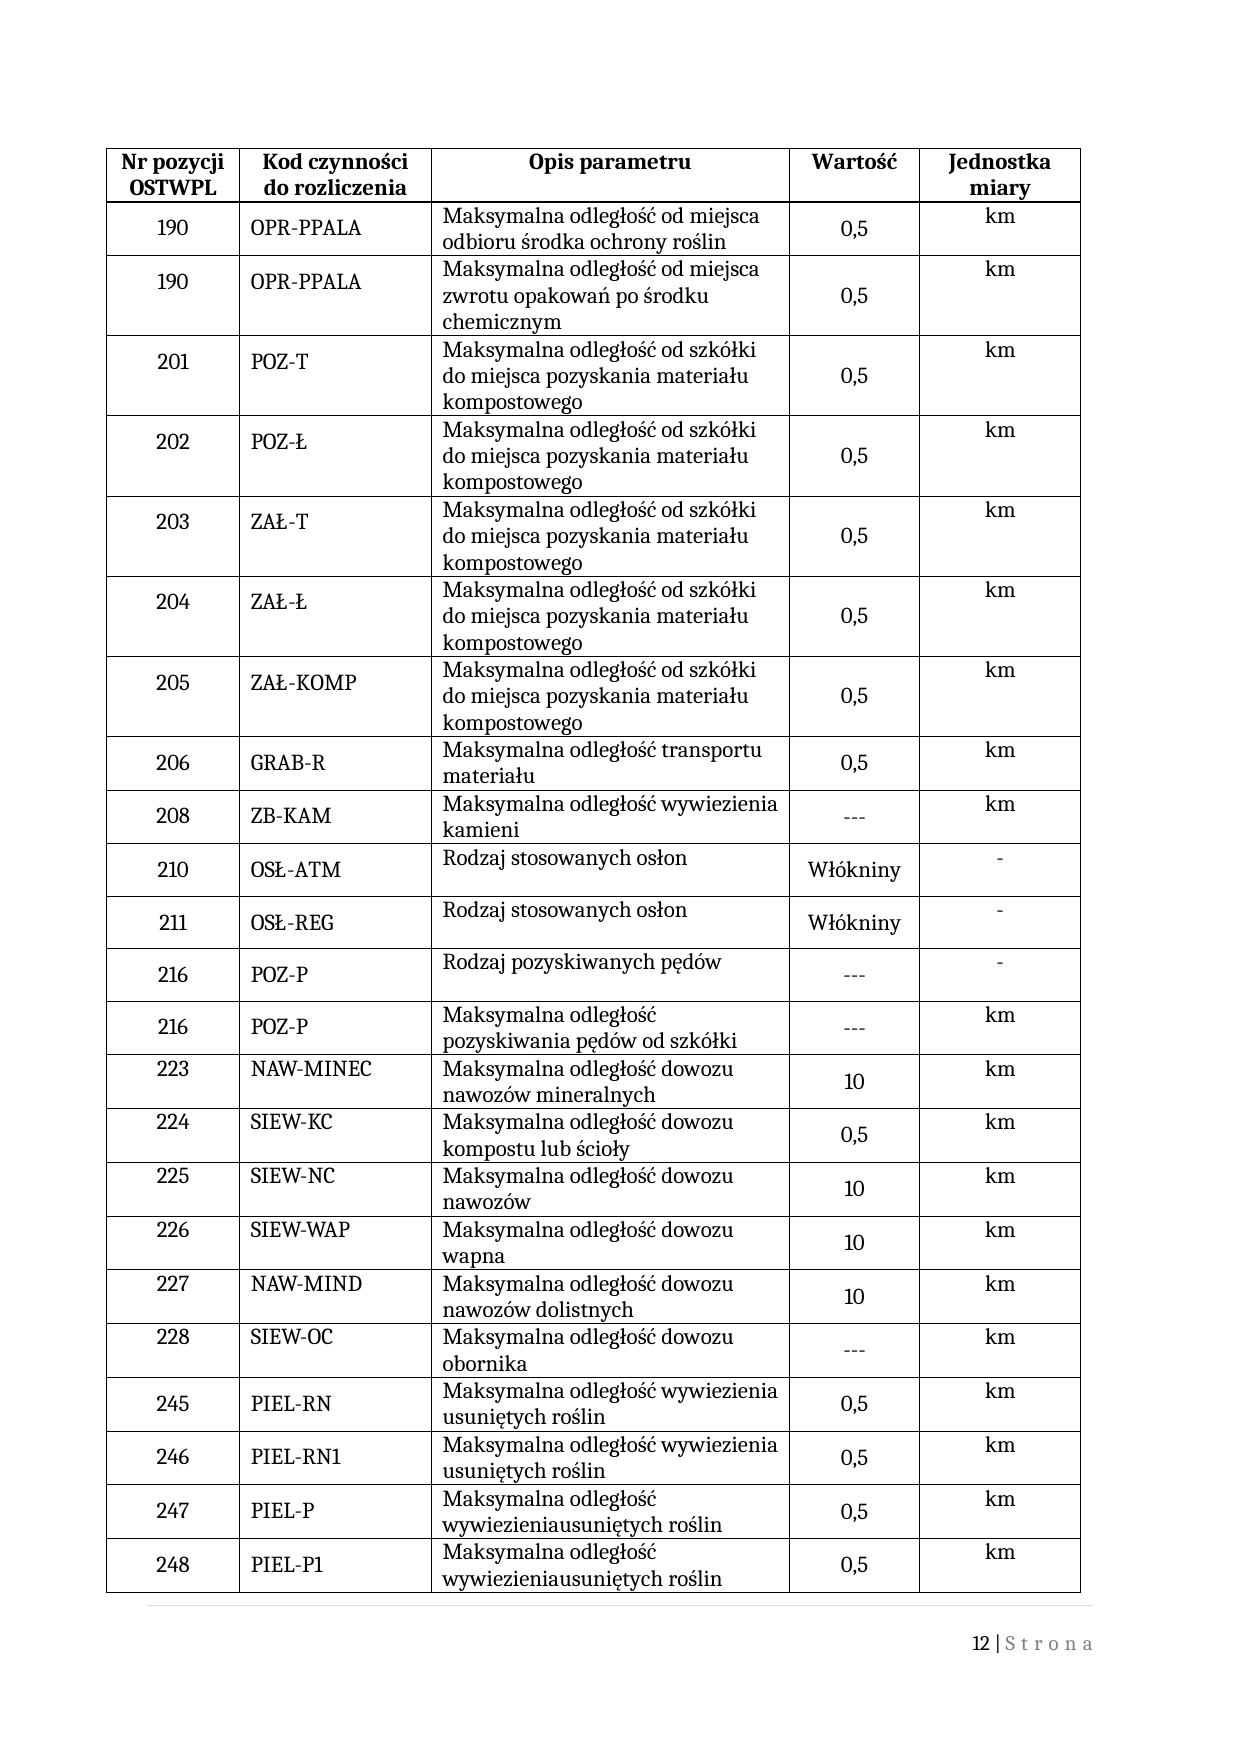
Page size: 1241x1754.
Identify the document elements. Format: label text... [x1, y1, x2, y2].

table_cell --- [790, 949, 919, 1001]
table_cell km [920, 791, 1080, 843]
table_cell OSŁ-ATM [240, 844, 431, 896]
table_cell Maksymalna odległość od szkółki do miejsca pozyskania materiału kompostowego [432, 416, 789, 496]
table_cell ZAŁ-KOMP [240, 657, 431, 736]
table_cell SIEW-NC [240, 1163, 431, 1216]
table_cell km [920, 1539, 1080, 1592]
table_cell 228 [107, 1324, 239, 1377]
table_header Kod czynności do rozliczenia [240, 149, 431, 201]
table_cell Maksymalna odległość od szkółki do miejsca pozyskania materiału kompostowego [432, 657, 789, 736]
table_cell 0,5 [790, 1432, 919, 1484]
table_cell 223 [107, 1055, 239, 1108]
table_cell 0,5 [790, 1539, 919, 1592]
table_cell POZ-Ł [240, 416, 431, 496]
table_cell GRAB-R [240, 737, 431, 789]
table_cell Maksymalna odległość dowozu nawozów mineralnych [432, 1055, 789, 1108]
table_cell km [920, 1109, 1080, 1162]
table_cell 245 [107, 1378, 239, 1431]
table_cell 204 [107, 577, 239, 656]
table_cell Maksymalna odległość pozyskiwania pędów od szkółki [432, 1002, 789, 1054]
table_cell PIEL-RN1 [240, 1432, 431, 1484]
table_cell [432, 203, 789, 255]
table_cell 190 [107, 203, 239, 255]
table_cell Maksymalna odległość dowozu wapna [432, 1217, 789, 1269]
table_cell NAW-MIND [240, 1270, 431, 1323]
table_cell km [920, 1217, 1080, 1269]
table_cell POZ-T [240, 336, 431, 415]
table_cell 201 [107, 336, 239, 415]
table_cell 10 [790, 1163, 919, 1216]
table_cell 0,5 [790, 497, 919, 576]
table_cell Maksymalna odległość dowozu obornika [432, 1324, 789, 1377]
table_cell 211 [107, 897, 239, 948]
table_cell 0,5 [790, 336, 919, 415]
table_cell 247 [107, 1485, 239, 1538]
table_cell Maksymalna odległość wywiezienia usuniętych roślin [432, 1378, 789, 1431]
table_cell Maksymalna odległość transportu materiału [432, 737, 789, 789]
table_cell SIEW-KC [240, 1109, 431, 1162]
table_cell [432, 1485, 789, 1538]
table_cell 0,5 [790, 1485, 919, 1538]
table_cell km [920, 1432, 1080, 1484]
table_cell PIEL-P [240, 1485, 431, 1538]
table_cell 210 [107, 844, 239, 896]
table_cell km [920, 657, 1080, 736]
table_cell OPR-PPALA [240, 256, 431, 335]
table_cell Rodzaj pozyskiwanych pędów [432, 949, 789, 1001]
table_cell Maksymalna odległość od szkółki do miejsca pozyskania materiału kompostowego [432, 336, 789, 415]
table_cell km [920, 203, 1080, 255]
table_cell 202 [107, 416, 239, 496]
table_cell --- [790, 1002, 919, 1054]
table_cell 0,5 [790, 577, 919, 656]
table_cell - [920, 897, 1080, 948]
table_cell Rodzaj stosowanych osłon [432, 844, 789, 896]
table_cell 0,5 [790, 203, 919, 255]
table_cell POZ-P [240, 1002, 431, 1054]
table_cell 10 [790, 1055, 919, 1108]
table_cell SIEW-WAP [240, 1217, 431, 1269]
table_cell --- [790, 791, 919, 843]
table_cell ZAŁ-Ł [240, 577, 431, 656]
table_cell 0,5 [790, 416, 919, 496]
table_cell 10 [790, 1217, 919, 1269]
table_cell 0,5 [790, 256, 919, 335]
table_cell km [920, 336, 1080, 415]
table_cell ZAŁ-T [240, 497, 431, 576]
table_cell 190 [107, 256, 239, 335]
table_cell 206 [107, 737, 239, 789]
table_cell OSŁ-REG [240, 897, 431, 948]
table_cell km [920, 497, 1080, 576]
table_cell 0,5 [790, 737, 919, 789]
table_cell km [920, 1055, 1080, 1108]
table_cell Maksymalna odległość od szkółki do miejsca pozyskania materiału kompostowego [432, 577, 789, 656]
table_cell Maksymalna odległość od szkółki do miejsca pozyskania materiału kompostowego [432, 497, 789, 576]
table_cell 0,5 [790, 657, 919, 736]
table_cell 0,5 [790, 1109, 919, 1162]
table_header Jednostka miary [920, 149, 1080, 201]
table_cell 216 [107, 1002, 239, 1054]
table_cell 224 [107, 1109, 239, 1162]
table_cell km [920, 1002, 1080, 1054]
table_cell 246 [107, 1432, 239, 1484]
table_cell OPR-PPALA [240, 203, 431, 255]
table_cell km [920, 1378, 1080, 1431]
table_cell 205 [107, 657, 239, 736]
table_cell ZB-KAM [240, 791, 431, 843]
table_cell 248 [107, 1539, 239, 1592]
table_header Nr pozycji OSTWPL [107, 149, 239, 201]
table_cell SIEW-OC [240, 1324, 431, 1377]
table_cell POZ-P [240, 949, 431, 1001]
table_cell NAW-MINEC [240, 1055, 431, 1108]
table_header Opis parametru [432, 149, 789, 201]
table_cell 203 [107, 497, 239, 576]
table_cell Włókniny [790, 897, 919, 948]
table_cell 10 [790, 1270, 919, 1323]
table_cell 227 [107, 1270, 239, 1323]
table_cell km [920, 256, 1080, 335]
table_cell 226 [107, 1217, 239, 1269]
table_cell 0,5 [790, 1378, 919, 1431]
table_cell km [920, 416, 1080, 496]
table_cell 225 [107, 1163, 239, 1216]
table_cell km [920, 1485, 1080, 1538]
table_cell Rodzaj stosowanych osłon [432, 897, 789, 948]
table_cell --- [790, 1324, 919, 1377]
table_cell 208 [107, 791, 239, 843]
table_cell km [920, 737, 1080, 789]
table_cell - [920, 844, 1080, 896]
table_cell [432, 1539, 789, 1592]
table_cell km [920, 1270, 1080, 1323]
table_cell Maksymalna odległość dowozu nawozów [432, 1163, 789, 1216]
table_header Wartość [790, 149, 919, 201]
table_cell km [920, 577, 1080, 656]
table_cell Maksymalna odległość wywiezienia kamieni [432, 791, 789, 843]
table_cell km [920, 1163, 1080, 1216]
table_cell Włókniny [790, 844, 919, 896]
table_cell PIEL-P1 [240, 1539, 431, 1592]
table_cell Maksymalna odległość dowozu kompostu lub ścioły [432, 1109, 789, 1162]
table_cell 216 [107, 949, 239, 1001]
table_cell PIEL-RN [240, 1378, 431, 1431]
table_cell - [920, 949, 1080, 1001]
table_cell Maksymalna odległość wywiezienia usuniętych roślin [432, 1432, 789, 1484]
table_cell km [920, 1324, 1080, 1377]
table_cell Maksymalna odległość dowozu nawozów dolistnych [432, 1270, 789, 1323]
table_cell Maksymalna odległość od miejsca zwrotu opakowań po środku chemicznym [432, 256, 789, 335]
